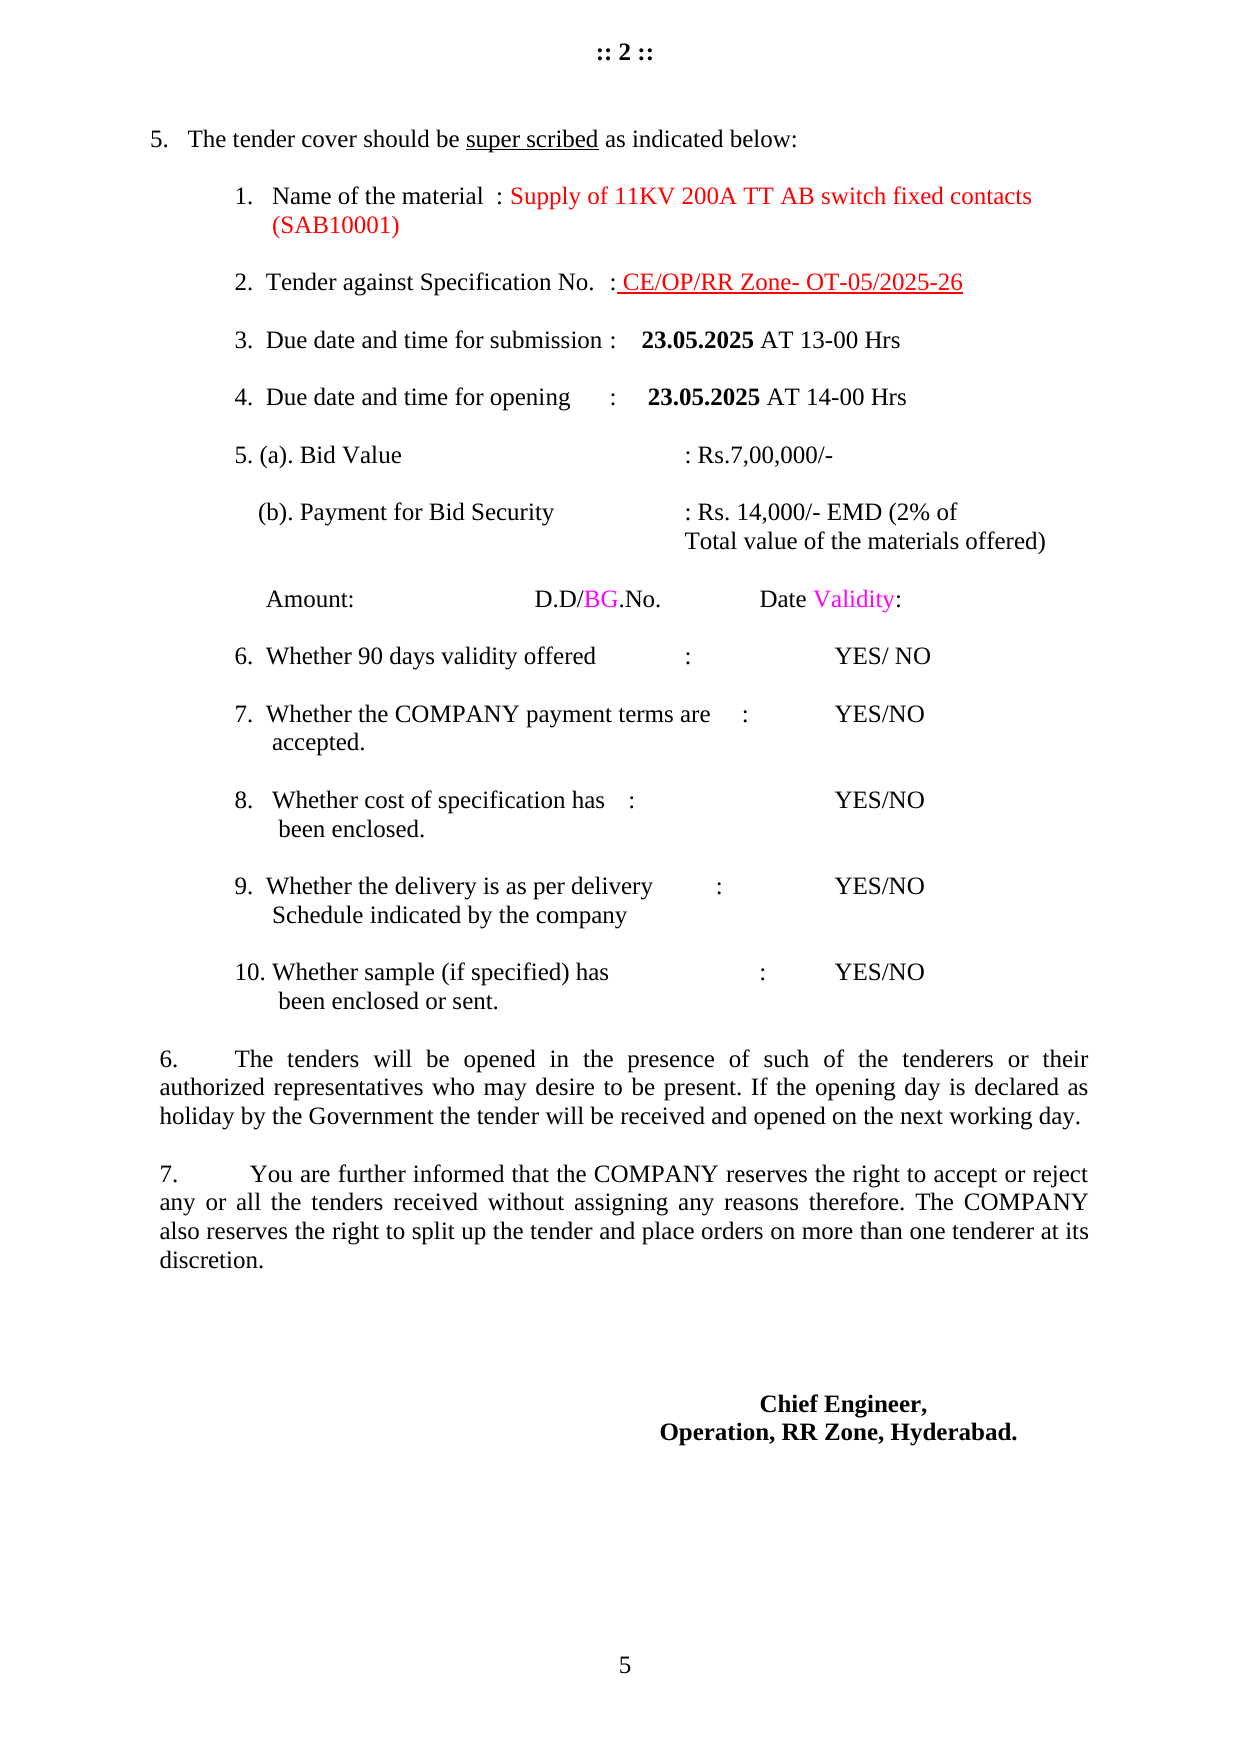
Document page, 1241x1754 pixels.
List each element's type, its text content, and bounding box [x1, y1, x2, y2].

text (b). Payment for Bid Security : Rs. 14,000/- EMD (2% of [258, 497, 1090, 526]
text Chief Engineer, [222, 1389, 1090, 1417]
list Name of the material : Supply of 11KV 200A TT AB switch fixed contacts (SAB10001) [234, 181, 1090, 239]
text Schedule indicated by the company [222, 900, 1090, 929]
text 4. Due date and time for opening : 23.05.2025 AT 14-00 Hrs [234, 382, 1090, 411]
text Operation, RR Zone, Hyderabad. [222, 1417, 1090, 1446]
text 7. You are further informed that the COMPANY reserves the right to accept or reject any or all the tenders received without assigning any reasons therefore. The COMPANY also reserves the right to split up the tender and place orders on more than one tenderer at its discretion. [159, 1159, 1090, 1274]
text :: 2 :: [159, 37, 1090, 66]
text 8. Whether cost of specification has : YES/NO [234, 785, 1090, 814]
text been enclosed. [159, 814, 1090, 842]
text 9. Whether the delivery is as per delivery : YES/NO [234, 871, 1090, 900]
list The tender cover should be super scribed as indicated below: [150, 124, 1090, 152]
text 7. Whether the COMPANY payment terms are : YES/NO [222, 699, 1090, 727]
text Total value of the materials offered) [684, 526, 1090, 555]
subtitle 3. Due date and time for submission : 23.05.2025 AT 13-00 Hrs [159, 325, 1090, 354]
text 5. (a). Bid Value : Rs.7,00,000/- [234, 440, 1090, 469]
text 6. The tenders will be opened in the presence of such of the tenderers or their authorized representatives who may desire to be present. If the opening day is declared as holiday by the Government the tender will be received and opened on the next working day. [159, 1044, 1090, 1130]
text 6. Whether 90 days validity offered : YES/ NO [159, 641, 1090, 670]
text Amount: D.D/BG.No. Date Validity: [266, 584, 1090, 612]
text accepted. [159, 727, 1090, 756]
text been enclosed or sent. [222, 986, 1090, 1015]
text 2. Tender against Specification No. : CE/OP/RR Zone- OT-05/2025-26 [234, 267, 1090, 296]
text 10. Whether sample (if specified) has : YES/NO [234, 957, 1090, 986]
